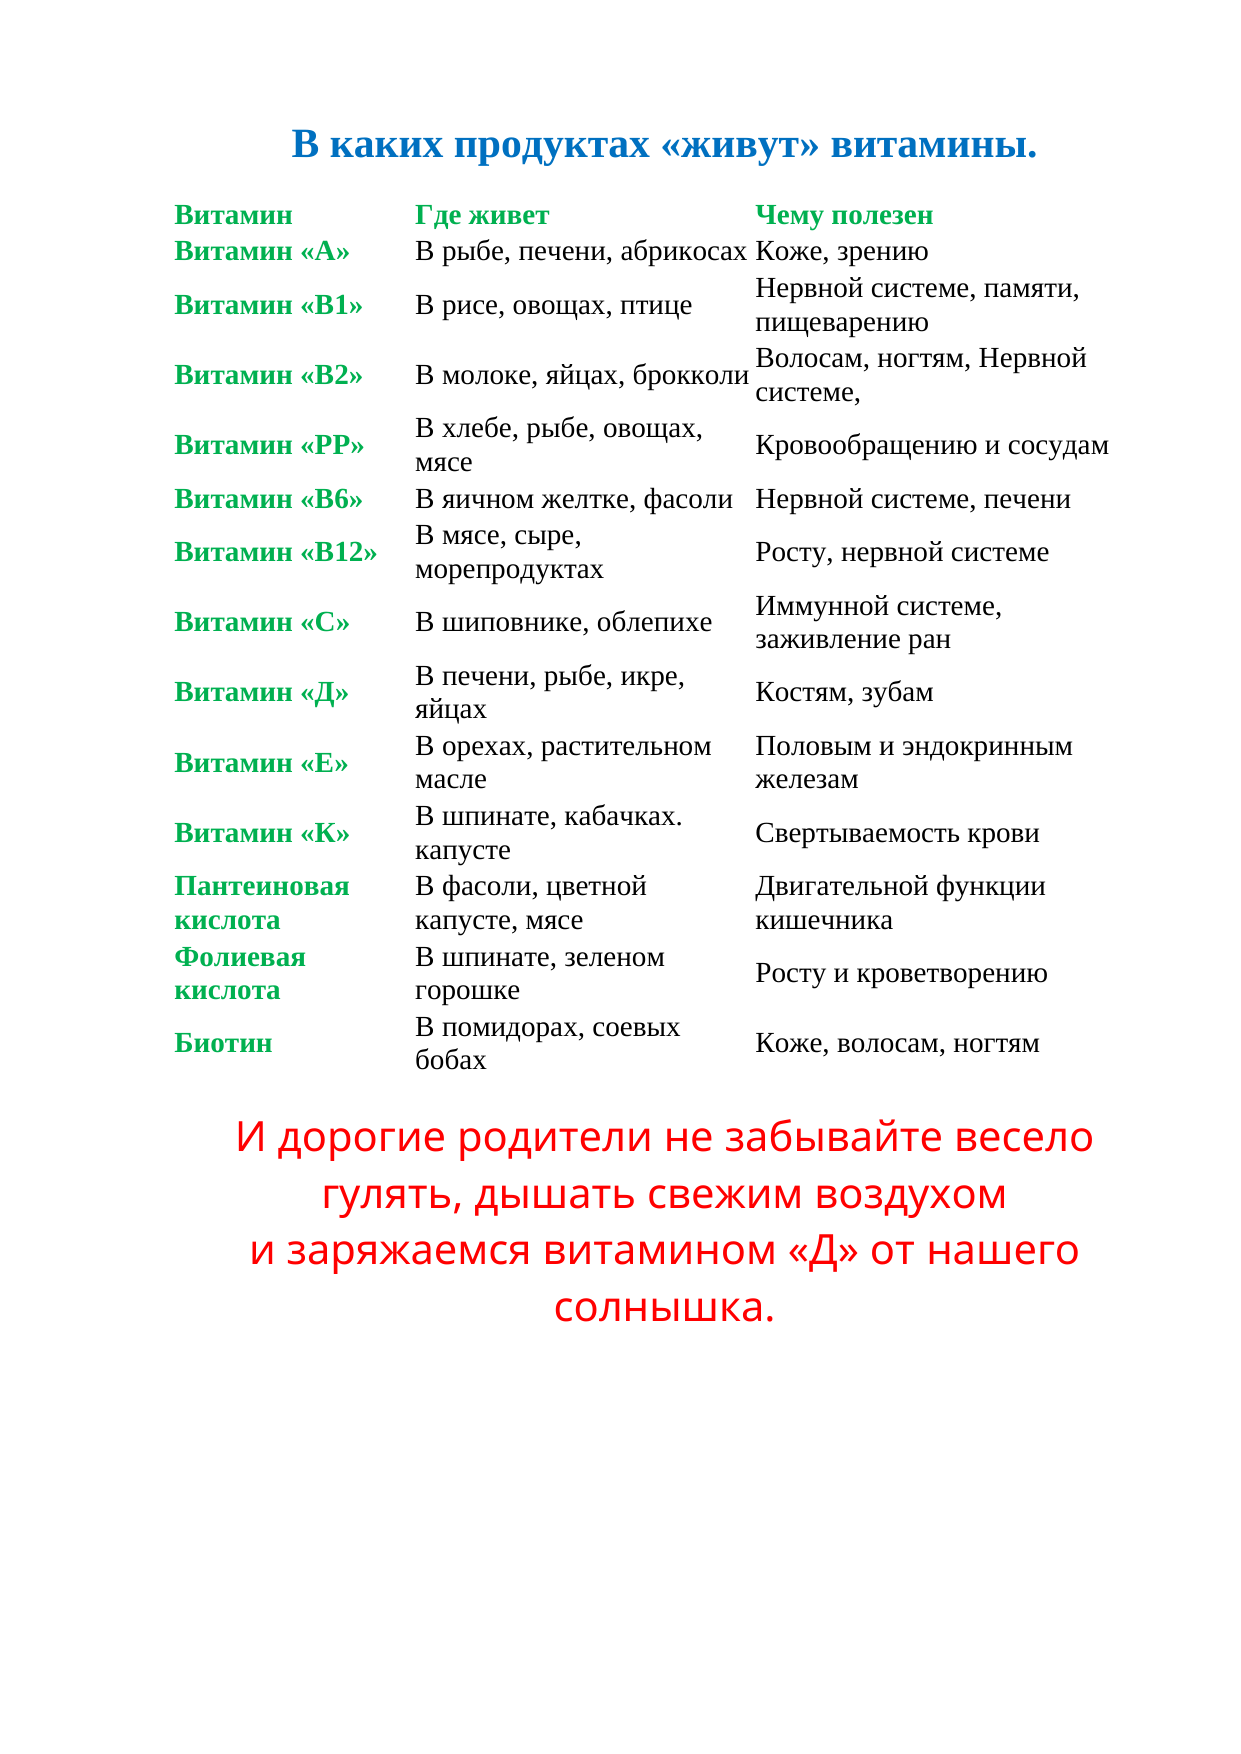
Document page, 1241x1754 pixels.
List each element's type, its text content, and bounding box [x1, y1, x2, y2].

table_header Чему полезен [754, 195, 1156, 232]
table_cell Росту, нервной системе [754, 516, 1156, 586]
table_cell Росту и кроветворению [754, 937, 1156, 1007]
table_cell В мясе, сыре, морепродуктах [414, 516, 753, 586]
table_header Витамин [173, 195, 413, 232]
table_cell Коже, зрению [754, 232, 1156, 268]
table_header Где живет [414, 195, 753, 232]
table_cell Пантеиновая кислота [173, 867, 413, 937]
table_cell Витамин «Е» [173, 726, 413, 797]
table_cell Витамин «В1» [173, 269, 413, 339]
table_cell В орехах, растительном масле [414, 726, 753, 797]
table_cell В помидорах, соевых бобах [414, 1007, 753, 1077]
table_cell В шпинате, кабачках. капусте [414, 797, 753, 867]
table_cell Витамин «Д» [173, 656, 413, 726]
table_cell В шиповнике, облепихе [414, 586, 753, 656]
table_cell В хлебе, рыбе, овощах, мясе [414, 409, 753, 479]
table_cell Нервной системе, печени [754, 479, 1156, 516]
table_cell Свертываемость крови [754, 797, 1156, 867]
table_cell Коже, волосам, ногтям [754, 1007, 1156, 1077]
table_cell Витамин «РР» [173, 409, 413, 479]
table_cell Двигательной функции кишечника [754, 867, 1156, 937]
table_cell В шпинате, зеленом горошке [414, 937, 753, 1007]
table_cell В яичном желтке, фасоли [414, 479, 753, 516]
table_cell Витамин «С» [173, 586, 413, 656]
table_cell Иммунной системе, заживление ран [754, 586, 1156, 656]
table_cell В фасоли, цветной капусте, мясе [414, 867, 753, 937]
table_cell Витамин «В12» [173, 516, 413, 586]
table_cell Половым и эндокринным железам [754, 726, 1156, 797]
table_cell Витамин «А» [173, 232, 413, 268]
table_cell Витамин «В6» [173, 479, 413, 516]
table_cell В печени, рыбе, икре, яйцах [414, 656, 753, 726]
table_cell Витамин «К» [173, 797, 413, 867]
table_cell Кровообращению и сосудам [754, 409, 1156, 479]
table_cell Волосам, ногтям, Нервной системе, [754, 339, 1156, 409]
text В каких продуктах «живут» витамины. [177, 118, 1152, 166]
table_cell Витамин «В2» [173, 339, 413, 409]
text И дорогие родители не забывайте весело гулять, дышать свежим воздухом и заряжаемся витамином «Д» от нашего солнышка. [177, 1107, 1152, 1334]
table_cell Костям, зубам [754, 656, 1156, 726]
table_cell Биотин [173, 1007, 413, 1077]
table_cell Нервной системе, памяти, пищеварению [754, 269, 1156, 339]
table_cell В рыбе, печени, абрикосах [414, 232, 753, 268]
table_cell В молоке, яйцах, брокколи [414, 339, 753, 409]
table_cell Фолиевая кислота [173, 937, 413, 1007]
table_cell В рисе, овощах, птице [414, 269, 753, 339]
